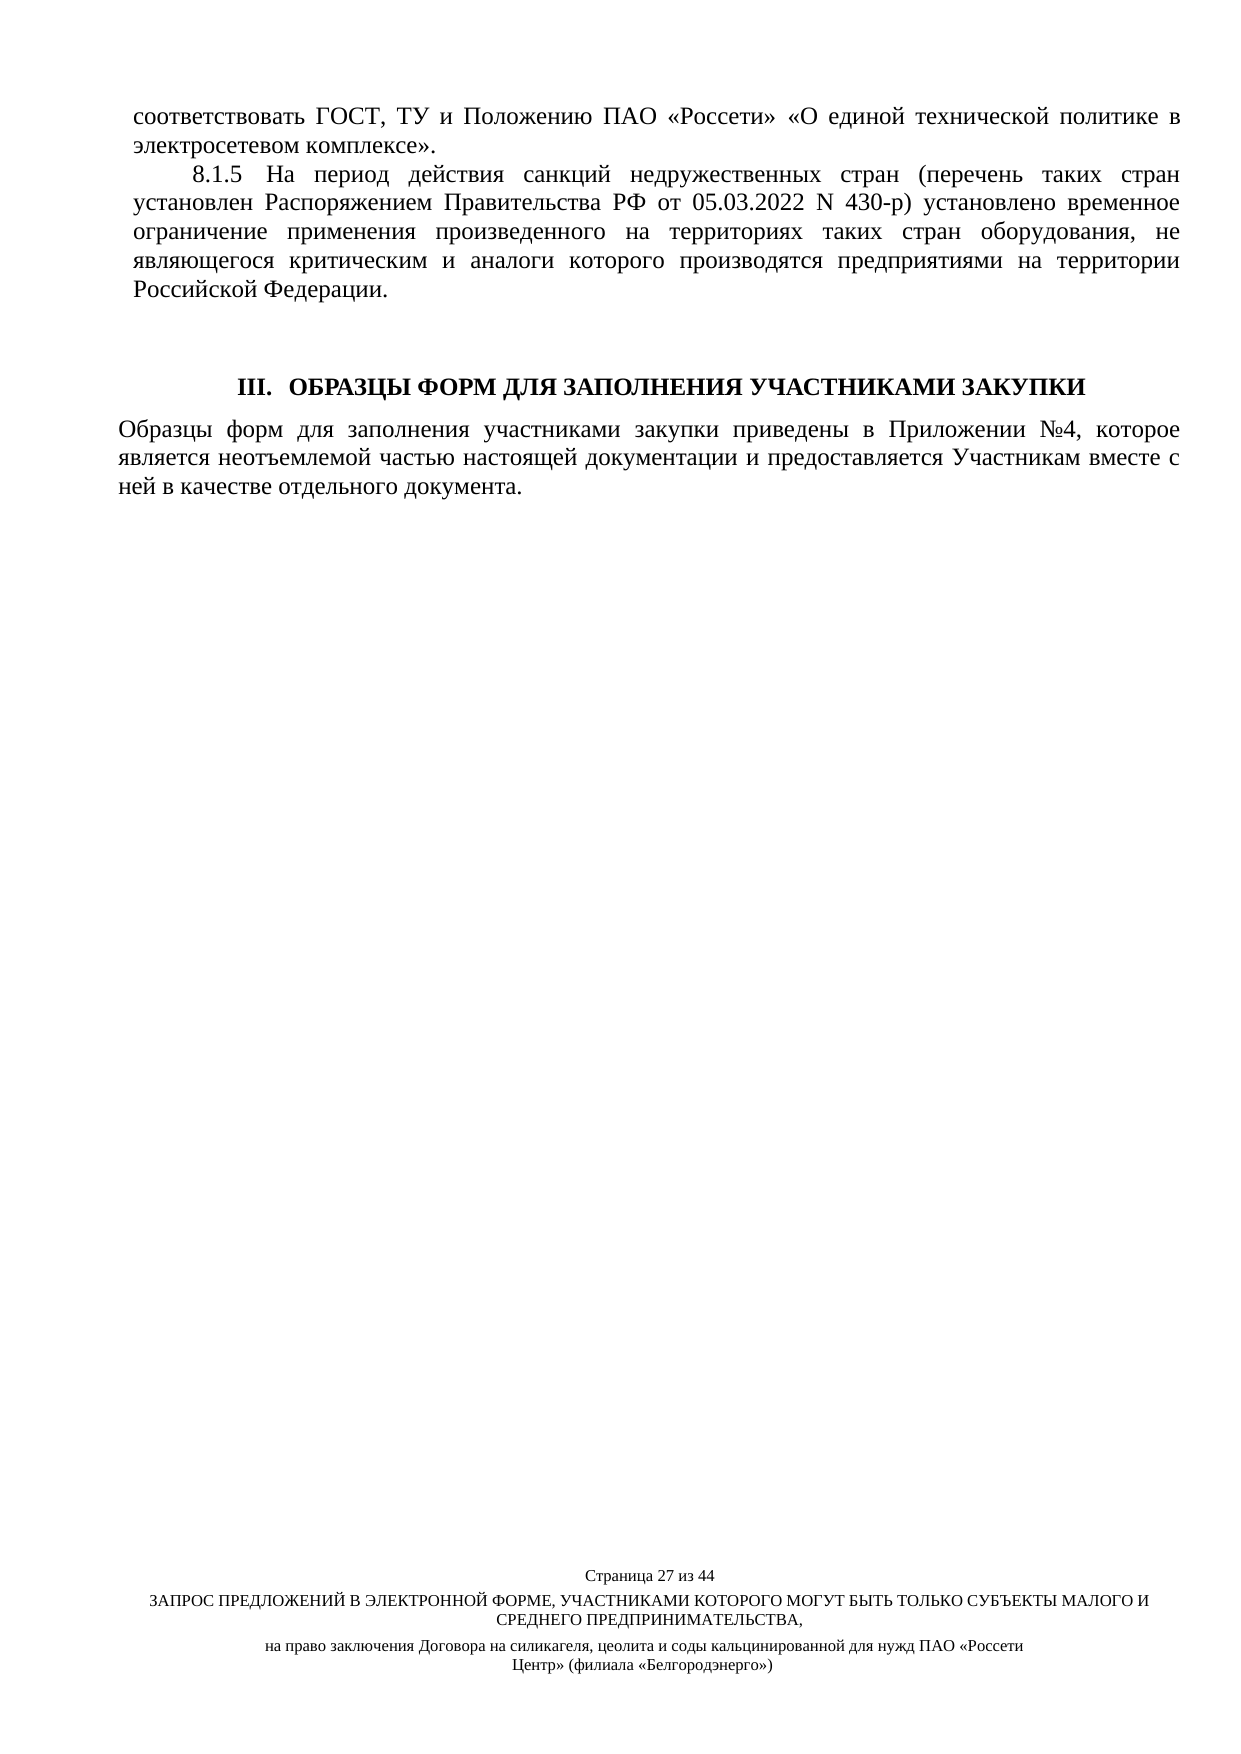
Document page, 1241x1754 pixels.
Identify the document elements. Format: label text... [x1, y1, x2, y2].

subtitle Образцы форм для заполнения участниками закупки приведены в Приложении №4, которое является неотъемлемой частью настоящей документации и предоставляется Участникам вместе с ней в качестве отдельного документа. [118, 414, 1181, 500]
subtitle На период действия санкций недружественных стран (перечень таких стран установлен Распоряжением Правительства РФ от 05.03.2022 N 430-р) установлено временное ограничение применения произведенного на территориях таких стран оборудования, не являющегося критическим и аналоги которого производятся предприятиями на территории Российской Федерации. [133, 159, 1181, 302]
subtitle ОБРАЗЦЫ ФОРМ ДЛЯ ЗАПОЛНЕНИЯ УЧАСТНИКАМИ ЗАКУПКИ [118, 372, 1181, 401]
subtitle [133, 101, 1181, 159]
